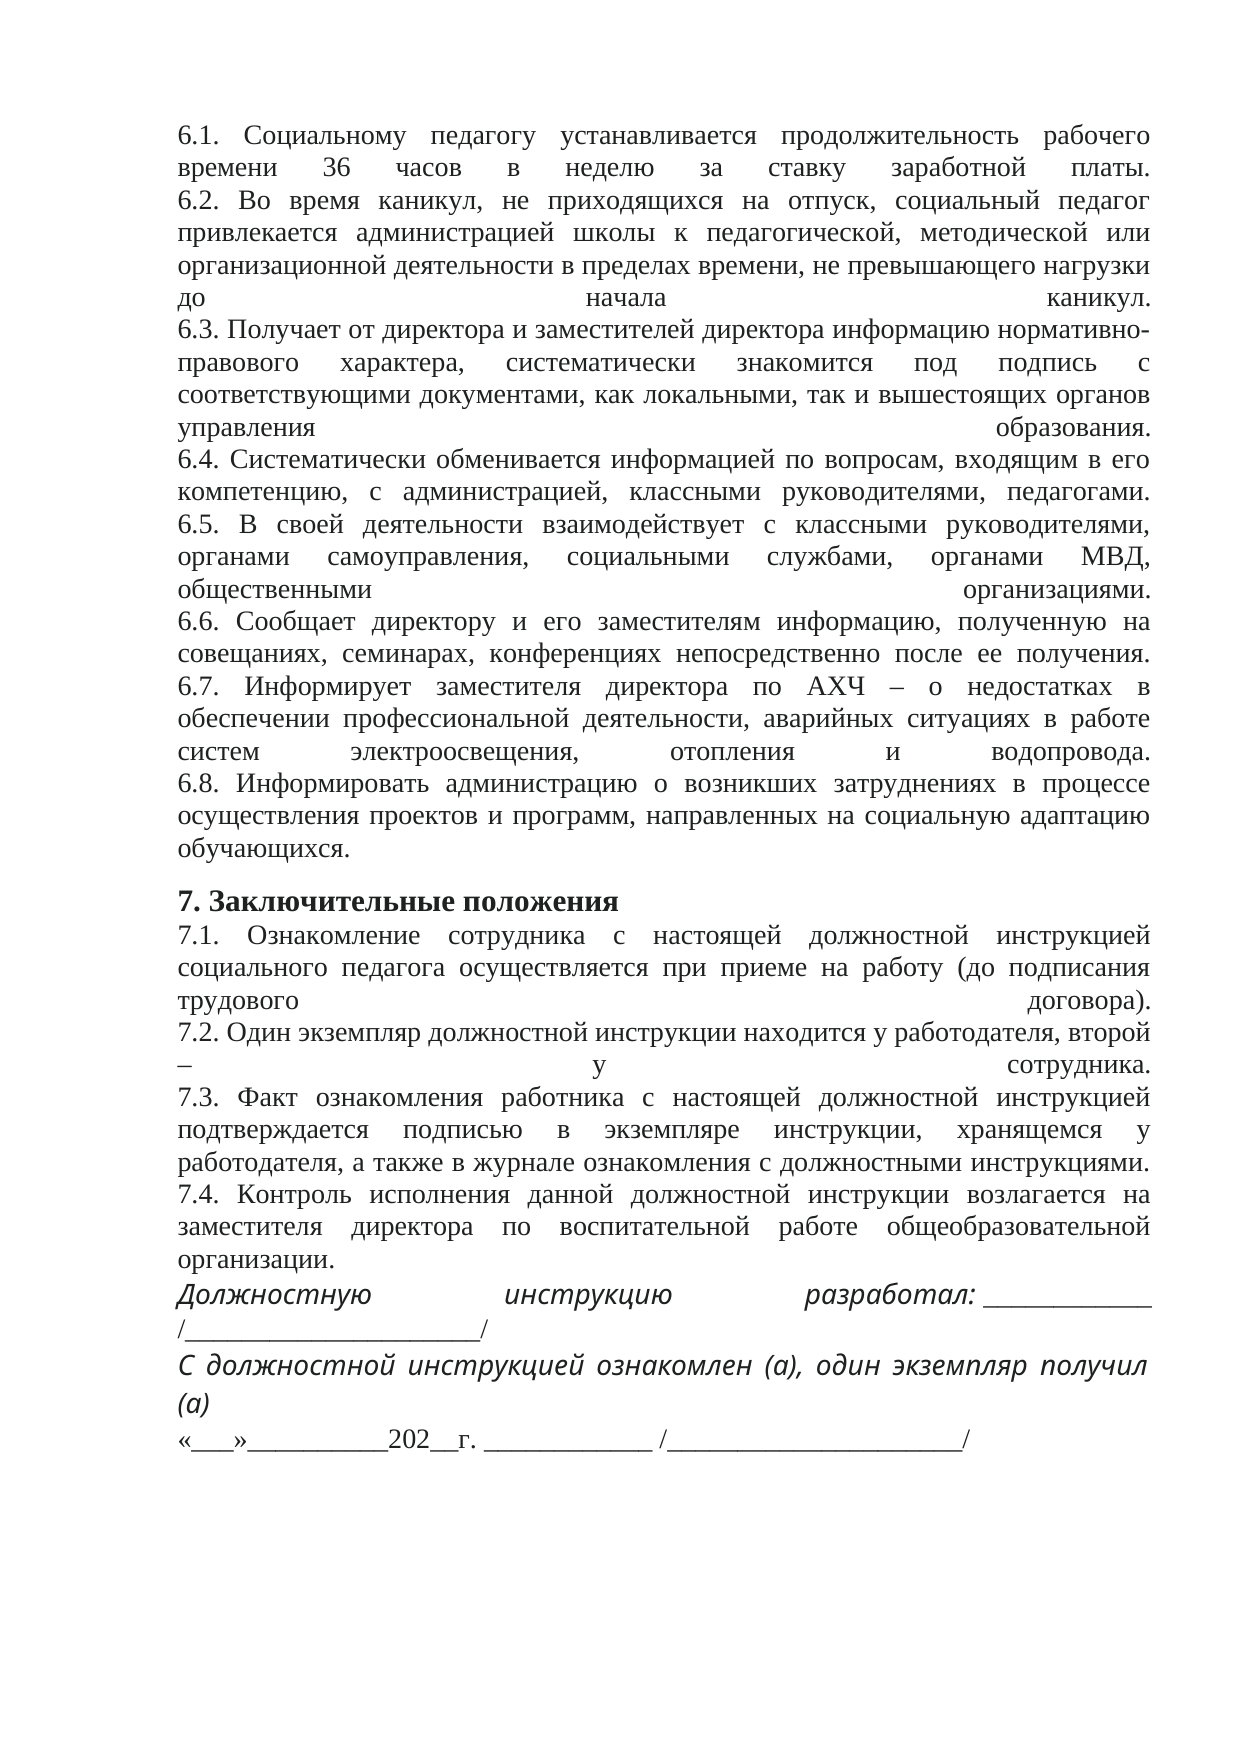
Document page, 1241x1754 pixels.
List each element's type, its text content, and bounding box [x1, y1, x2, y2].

text Должностную инструкцию разработал: ____________ /_____________________/ [177, 1274, 1152, 1345]
text С должностной инструкцией ознакомлен (а), один экземпляр получил (а) «___»__________202__г. ____________ /_____________________/ [177, 1345, 1152, 1454]
text 7.1. Ознакомление сотрудника с настоящей должностной инструкцией социального педагога осуществляется при приеме на работу (до подписания трудового договора). 7.2. Один экземпляр должностной инструкции находится у работодателя, второй – у сотрудника. 7.3. Факт ознакомления работника с настоящей должностной инструкцией подтверждается подписью в экземпляре инструкции, хранящемся у работодателя, а также в журнале ознакомления с должностными инструкциями. 7.4. Контроль исполнения данной должностной инструкции возлагается на заместителя директора по воспитательной работе общеобразовательной организации. [177, 918, 1152, 1274]
text 6.1. Социальному педагогу устанавливается продолжительность рабочего времени 36 часов в неделю за ставку заработной платы. 6.2. Во время каникул, не приходящихся на отпуск, социальный педагог привлекается администрацией школы к педагогической, методической или организационной деятельности в пределах времени, не превышающего нагрузки до начала каникул. 6.3. Получает от директора и заместителей директора информацию нормативно-правового характера, систематически знакомится под подпись с соответствующими документами, как локальными, так и вышестоящих органов управления образования. 6.4. Систематически обменивается информацией по вопросам, входящим в его компетенцию, с администрацией, классными руководителями, педагогами. 6.5. В своей деятельности взаимодействует с классными руководителями, органами самоуправления, социальными службами, органами МВД, общественными организациями. 6.6. Сообщает директору и его заместителям информацию, полученную на совещаниях, семинарах, конференциях непосредственно после ее получения. 6.7. Информирует заместителя директора по АХЧ – о недостатках в обеспечении профессиональной деятельности, аварийных ситуациях в работе систем электроосвещения, отопления и водопровода. 6.8. Информировать администрацию о возникших затруднениях в процессе осуществления проектов и программ, направленных на социальную адаптацию обучающихся. [177, 118, 1152, 863]
text 7. Заключительные положения [177, 879, 1152, 918]
